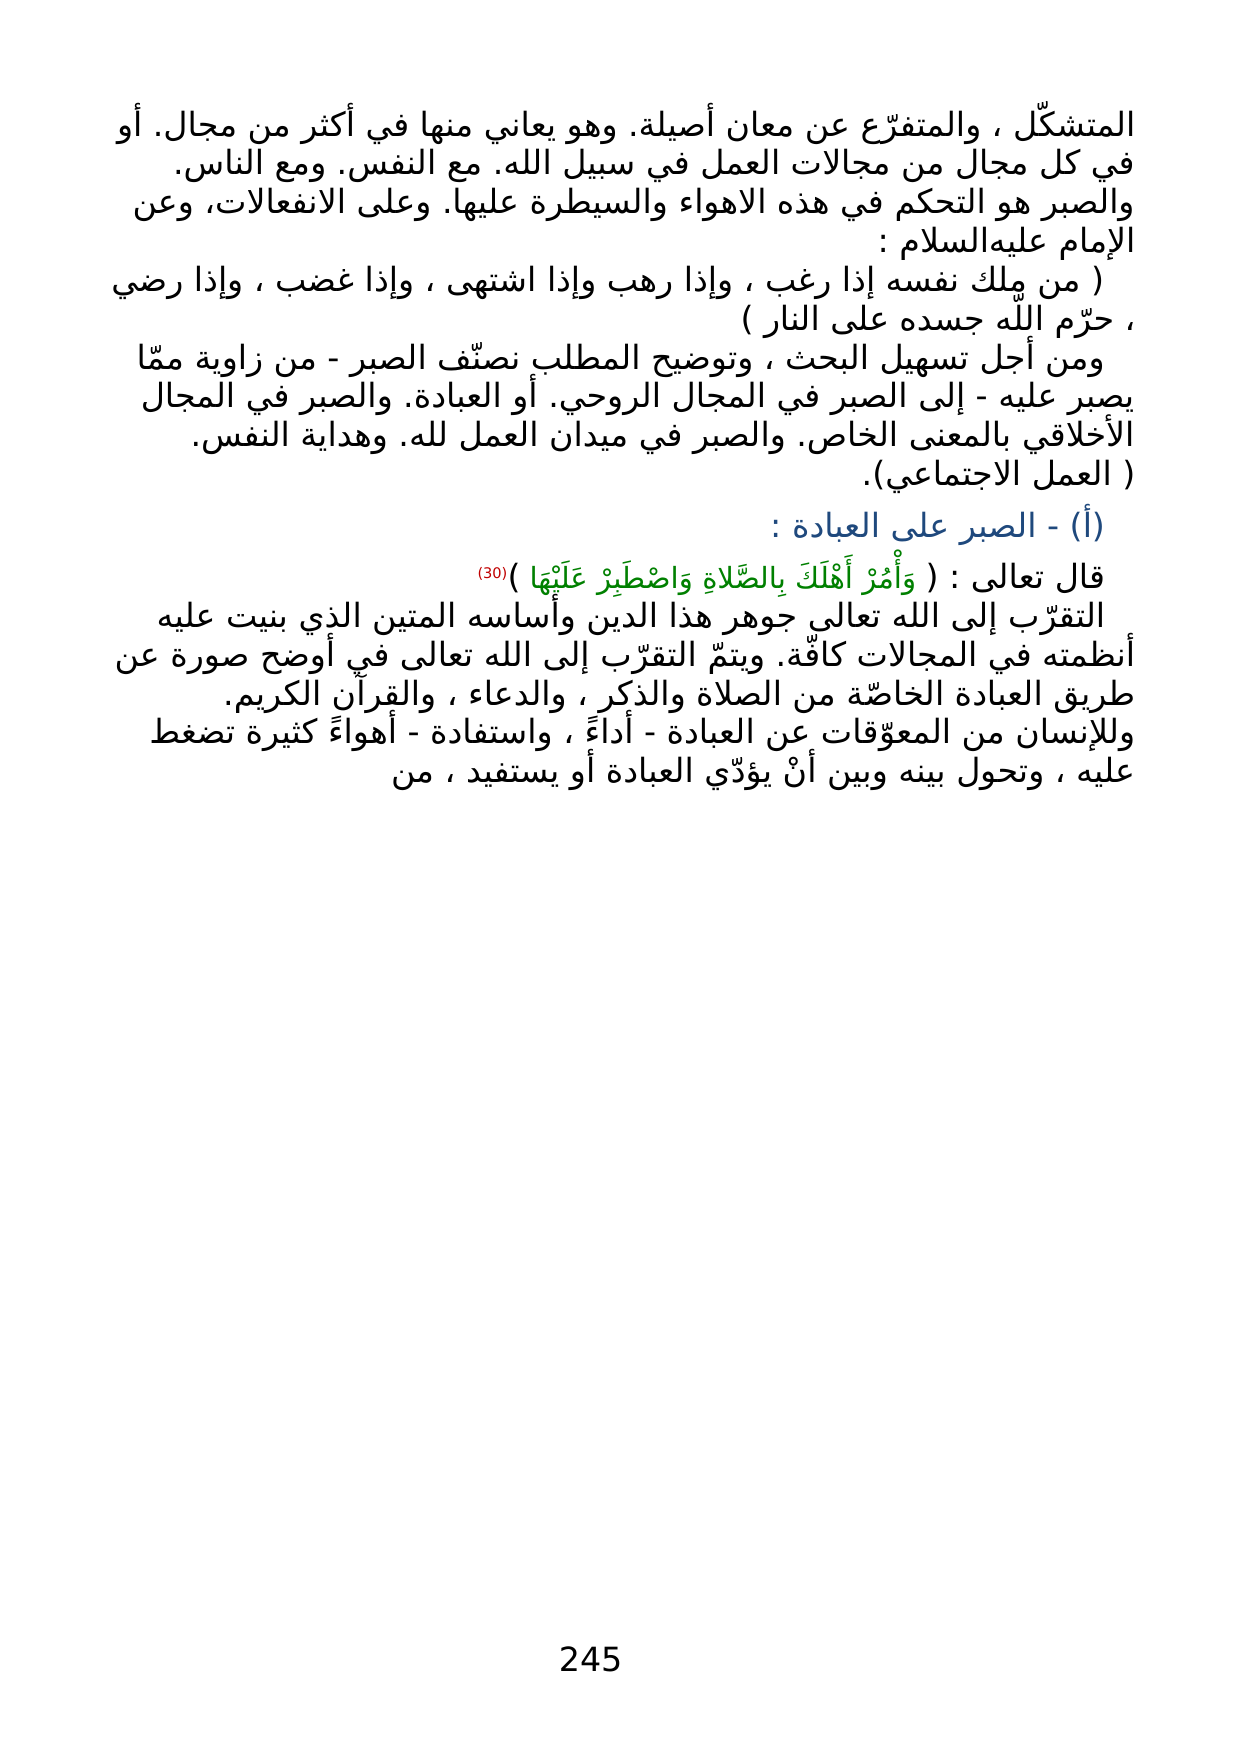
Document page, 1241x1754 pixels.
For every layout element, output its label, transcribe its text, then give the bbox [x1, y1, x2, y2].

text قال تعالى : ( وَأْمُرْ أَهْلَكَ بِالصَّلاةِ وَاصْطَبِرْ عَلَيْهَا )(30) [105, 557, 1135, 596]
subtitle (أ) - الصبر على العبادة : [105, 506, 1135, 545]
text التقرّب إلى الله تعالى جوهر هذا الدين وأساسه المتين الذي بنيت عليه أنظمته في المجالات كافّة. ويتمّ التقرّب إلى الله تعالى في أوضح صورة عن طريق العبادة الخاصّة من الصلاة والذكر ، والدعاء ، والقرآن الكريم. وللإنسان من المعوّقات عن العبادة - أداءً ، واستفادة - أهواءً كثيرة تضغط عليه ، وتحول بينه وبين أنْ يؤدّي العبادة أو يستفيد ، من [105, 596, 1135, 791]
text ومن أجل تسهيل البحث ، وتوضيح المطلب نصنّف الصبر - من زاوية ممّا يصبر عليه - إلى الصبر في المجال الروحي. أو العبادة. والصبر في المجال الأخلاقي بالمعنى الخاص. والصبر في ميدان العمل لله. وهداية النفس. ( العمل الاجتماعي). [105, 338, 1135, 493]
text ( من ملك نفسه إذا رغب ، وإذا رهب وإذا اشتهى ، وإذا غضب ، وإذا رضي ، حرّم اللّه جسده على النار ) [105, 260, 1135, 338]
text المتشكّل ، والمتفرّع عن معان أصيلة. وهو يعاني منها في أكثر من مجال. أو في كل مجال من مجالات العمل في سبيل الله. مع النفس. ومع الناس. والصبر هو التحكم في هذه الاهواء والسيطرة عليها. وعلى الانفعالات، وعن الإمام عليه‌السلام : [105, 105, 1135, 260]
